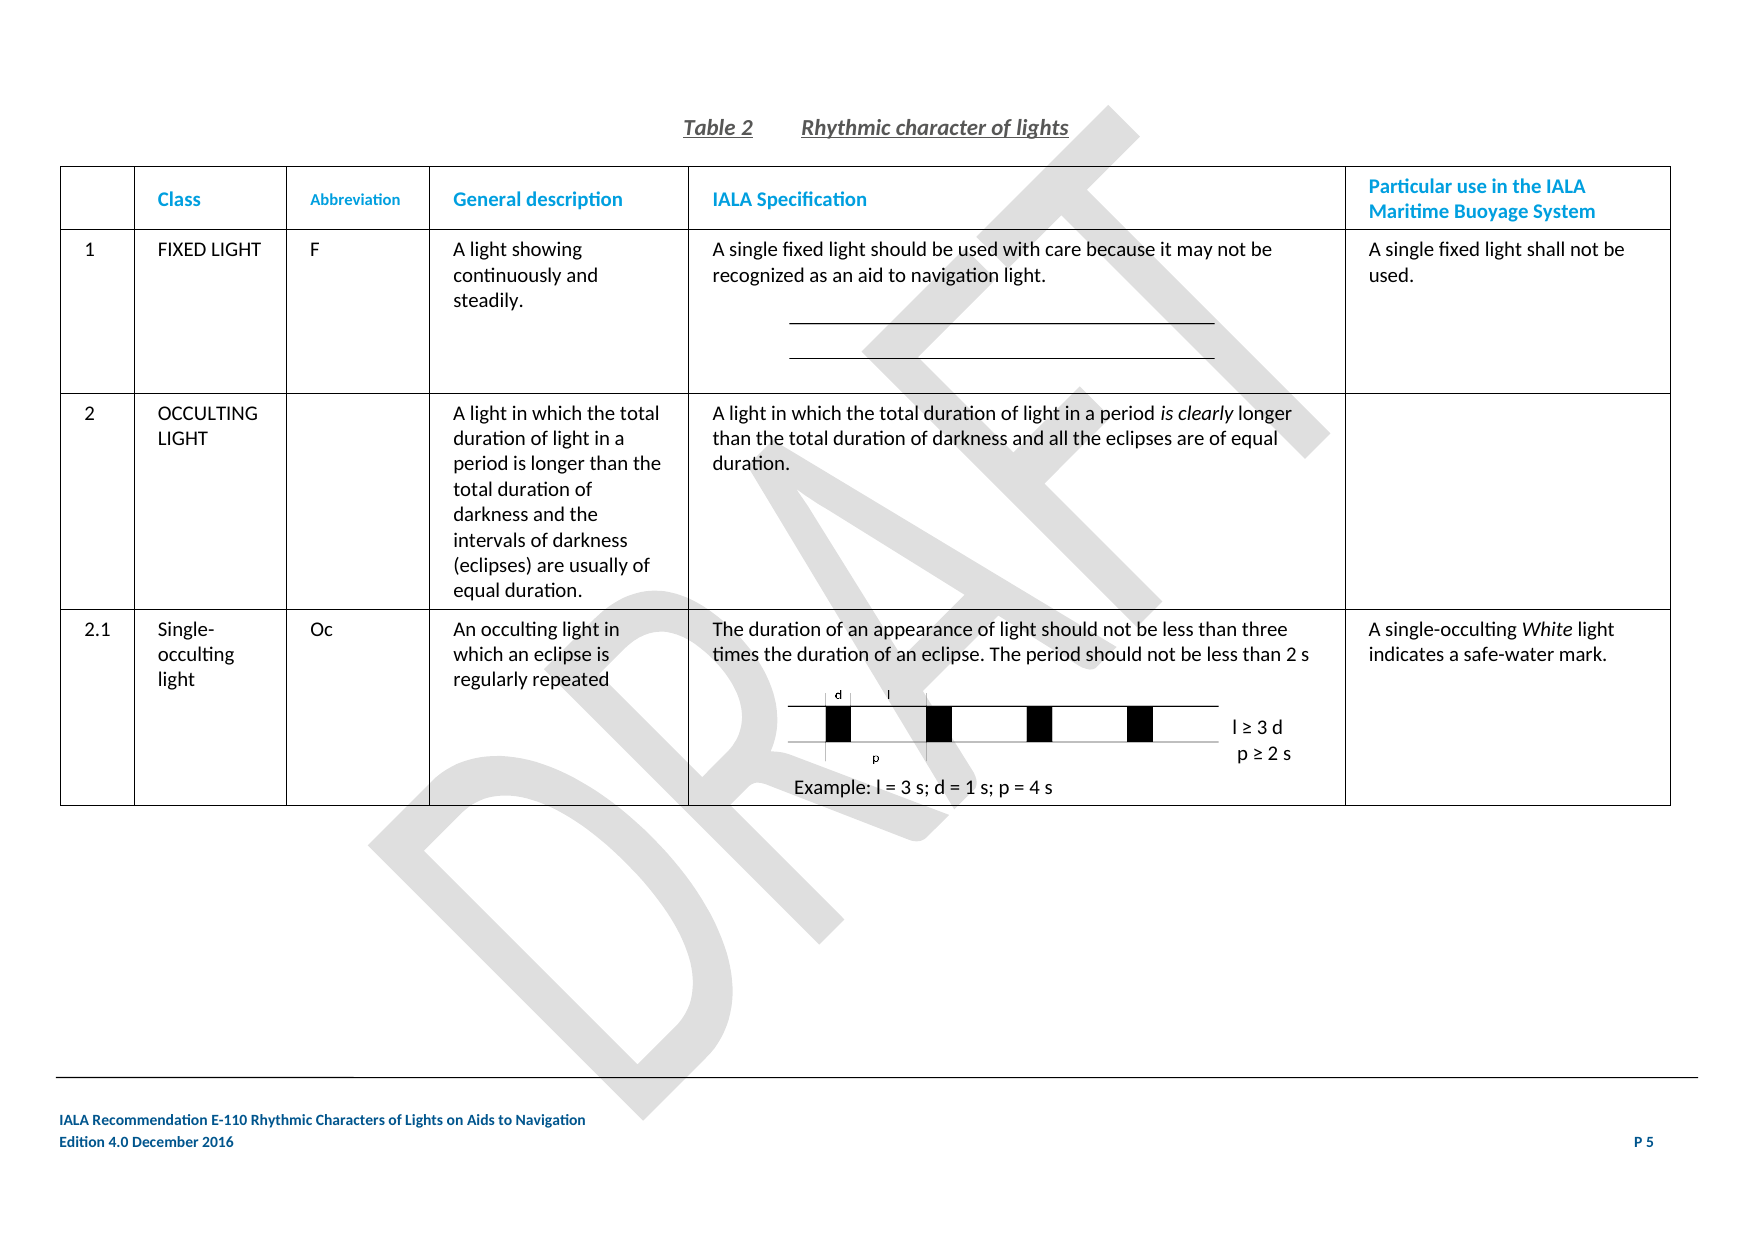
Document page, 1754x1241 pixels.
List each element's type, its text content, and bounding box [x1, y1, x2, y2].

table_cell The duration of an appearance of light should not be less than three times the duration of an eclipse. The period should not be less than 2 s l ≥ 3 d p ≥ 2 s Example: l = 3 s; d = 1 s; p = 4 s [689, 610, 1345, 804]
table_cell [287, 394, 429, 608]
table_header Particular use in the IALA Maritime Buoyage System [1346, 167, 1670, 229]
table_cell Oc [287, 610, 429, 804]
table_header General description [430, 167, 688, 229]
table_cell 2 [61, 394, 134, 608]
table_cell A single fixed light shall not be used. [1346, 230, 1670, 392]
table_header Class [135, 167, 286, 229]
table_header IALA Specification [689, 167, 1345, 229]
table_header Abbreviation [287, 167, 429, 229]
table_cell Single- occulting light [135, 610, 286, 804]
table_cell 1 [61, 230, 134, 392]
table_cell An occulting light in which an eclipse is regularly repeated [430, 610, 688, 804]
text Table 2 Rhythmic character of lights [50, 113, 1704, 141]
table_cell FIXED LIGHT [135, 230, 286, 392]
table_cell F [287, 230, 429, 392]
picture [789, 323, 1215, 359]
table_cell OCCULTING LIGHT [135, 394, 286, 608]
table_cell 2.1 [61, 610, 134, 804]
table_cell A light showing continuously and steadily. [430, 230, 688, 392]
table_cell [1346, 394, 1670, 608]
table_header [61, 167, 134, 229]
table_cell A single fixed light should be used with care because it may not be recognized as an aid to navigation light. [689, 230, 1345, 392]
table_cell A light in which the total duration of light in a period is clearly longer than the total duration of darkness and all the eclipses are of equal duration. [689, 394, 1345, 608]
table_cell A light in which the total duration of light in a period is longer than the total duration of darkness and the intervals of darkness (eclipses) are usually of equal duration. [430, 394, 688, 608]
table_cell A single-occulting White light indicates a safe-water mark. [1346, 610, 1670, 804]
